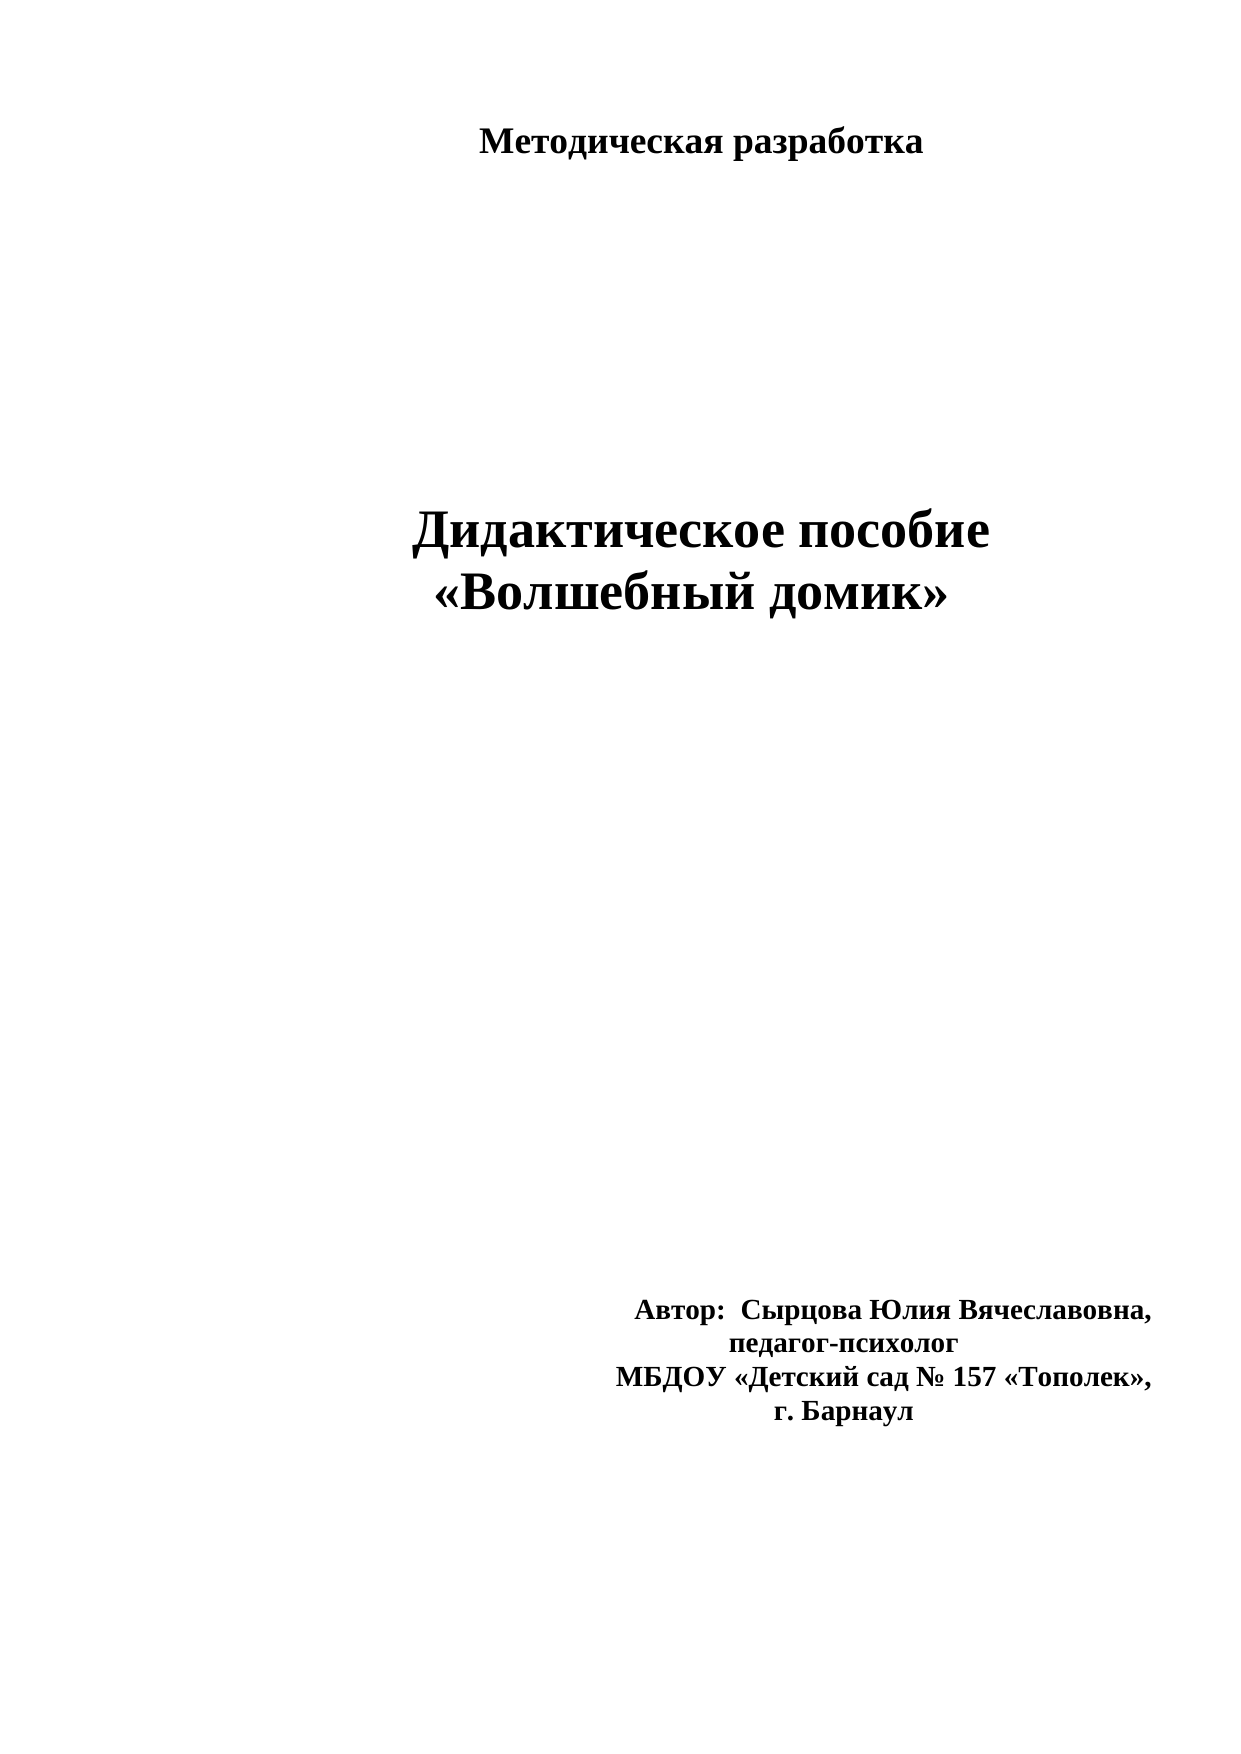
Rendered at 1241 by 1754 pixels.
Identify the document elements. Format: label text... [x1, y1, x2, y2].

text г. Барнаул [177, 1393, 1152, 1426]
text «Волшебный домик» [177, 559, 1152, 621]
text педагог-психолог [177, 1326, 1152, 1359]
text Дидактическое пособие [177, 497, 1152, 559]
text МБДОУ «Детский сад № 157 «Тополек», [177, 1359, 1152, 1393]
text Автор: Сырцова Юлия Вячеславовна, [177, 1292, 1152, 1326]
text Методическая разработка [177, 118, 1152, 161]
